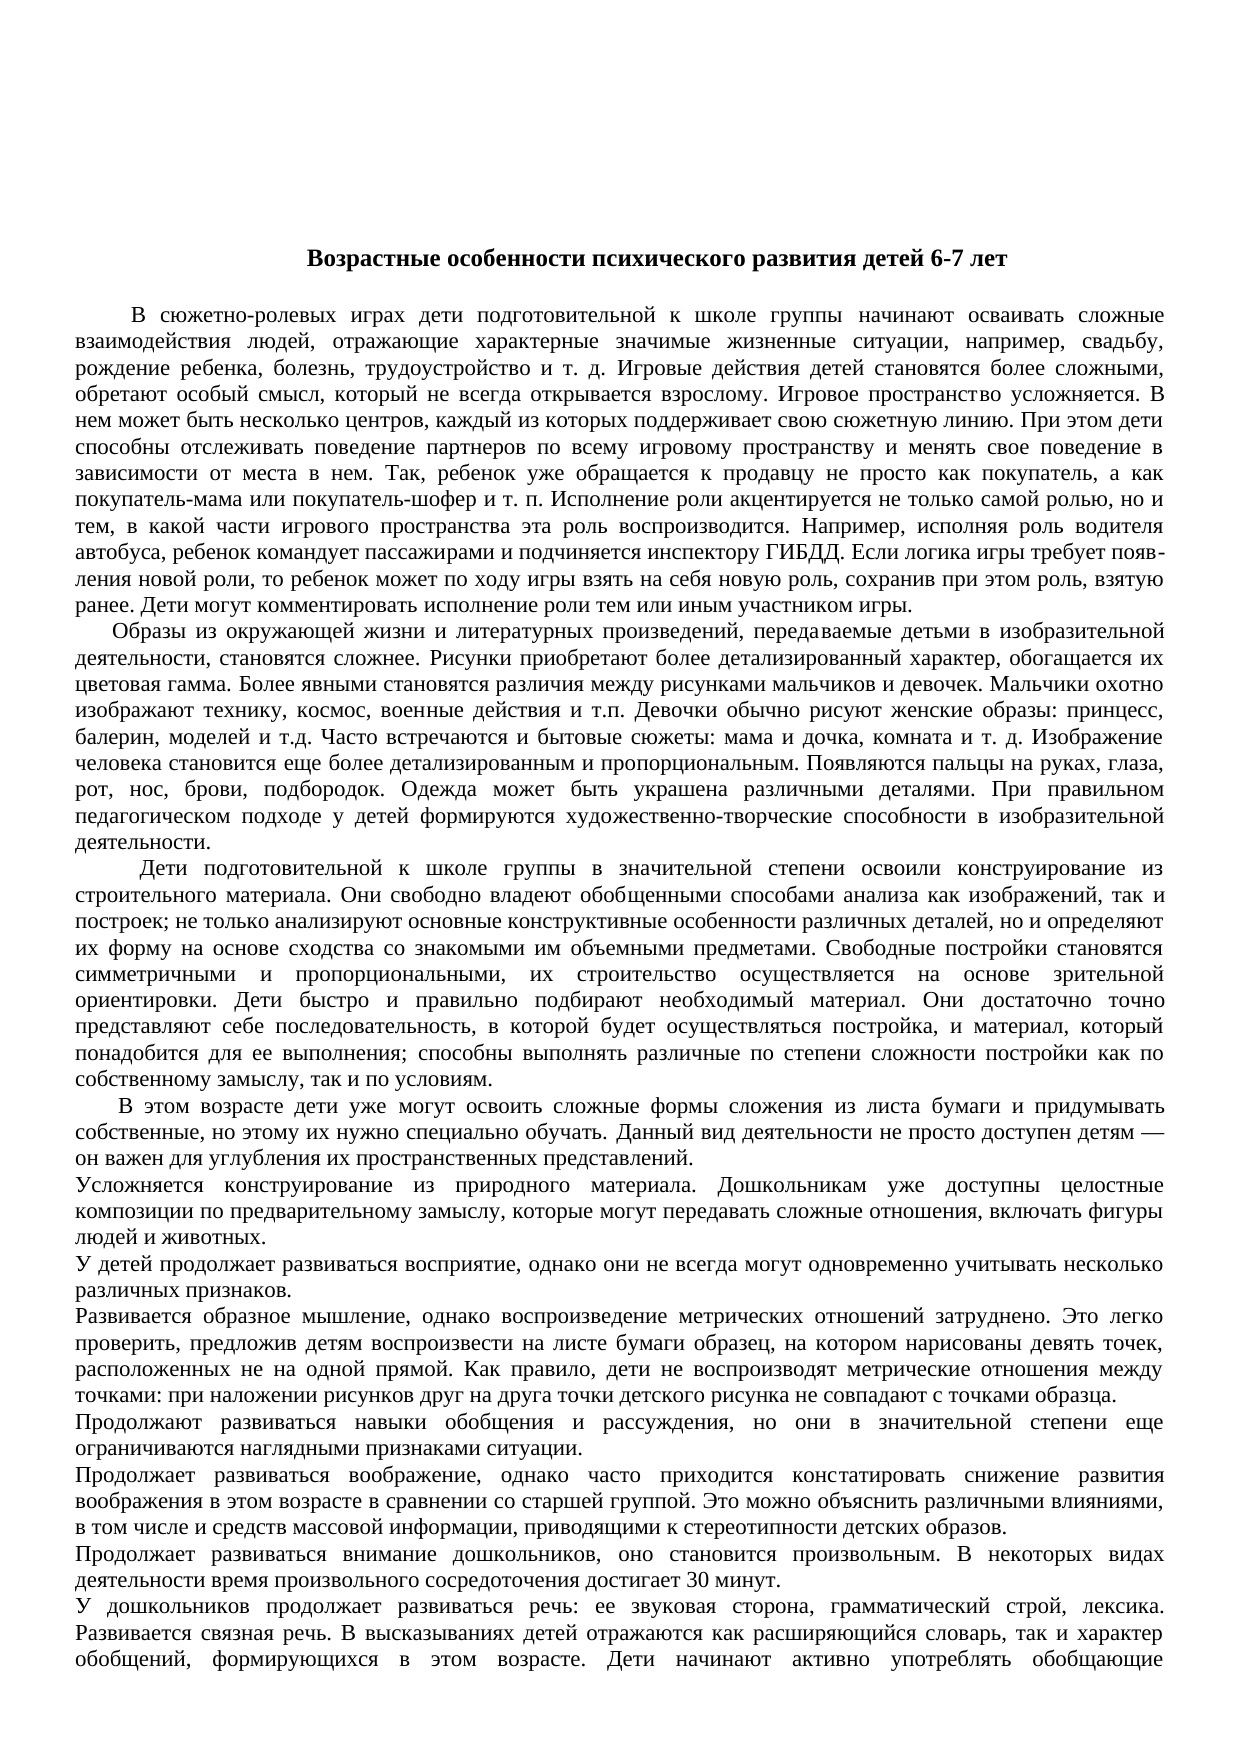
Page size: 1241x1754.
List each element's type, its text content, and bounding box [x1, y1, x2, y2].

text В этом возрасте дети уже могут освоить сложные формы сложения из листа бумаги и придумывать собственные, но этому их нужно специально обучать. Данный вид деятельности не просто доступен детям — он важен для углубления их пространственных представлений. [75, 1092, 1165, 1171]
text Развивается образное мышление, однако воспроизведение метрических отношений затруднено. Это легко проверить, предложив детям воспроизвести на листе бумаги образец, на котором нарисованы девять точек, расположенных не на одной прямой. Как правило, дети не воспроизводят метрические отношения между точками: при наложении рисунков друг на друга точки детского рисунка не совпадают с точками образца. [75, 1302, 1165, 1408]
text Продолжает развиваться воображение, однако часто приходится констатировать снижение развития воображения в этом возрасте в сравнении со старшей группой. Это можно объяснить различными влияниями, в том числе и средств массовой информации, приводящими к стереотипности детских образов. [75, 1461, 1165, 1540]
text Возрастные особенности психического развития детей 6-7 лет [75, 243, 1165, 272]
text Продолжает развиваться внимание дошкольников, оно становится произвольным. В некоторых видах деятельности время произвольного сосредоточения достигает 30 минут. [75, 1540, 1165, 1592]
text Усложняется конструирование из природного материала. Дошкольникам уже доступны целостные композиции по предварительному замыслу, которые могут передавать сложные отношения, включать фигуры людей и животных. [75, 1171, 1165, 1250]
text Образы из окружающей жизни и литературных произведений, передаваемые детьми в изобразительной деятельности, становятся сложнее. Рисунки приобретают более детализированный характер, обогащается их цветовая гамма. Более явными становятся различия между рисунками мальчиков и девочек. Мальчики охотно изображают технику, космос, военные действия и т.п. Девочки обычно рисуют женские образы: принцесс, балерин, моделей и т.д. Часто встречаются и бытовые сюжеты: мама и дочка, комната и т. д. Изображение человека становится еще более детализированным и пропорциональным. Появляются пальцы на руках, глаза, рот, нос, брови, подбородок. Одежда может быть украшена различными деталями. При правильном педагогическом подходе у детей формируются художественно-творческие способности в изобразительной деятельности. [75, 617, 1165, 854]
text Продолжают развиваться навыки обобщения и рассуждения, но они в значительной степени еще ограничиваются наглядными признаками ситуации. [75, 1408, 1165, 1461]
text Дети подготовительной к школе группы в значительной степени освоили конструирование из строительного материала. Они свободно владеют обобщенными способами анализа как изображений, так и построек; не только анализируют основные конструктивные особенности различных деталей, но и определяют их форму на основе сходства со знакомыми им объемными предметами. Свободные постройки становятся симметричными и пропорциональными, их строительство осуществляется на основе зрительной ориентировки. Дети быстро и правильно подбирают необходимый материал. Они достаточно точно представляют себе последовательность, в которой будет осуществляться постройка, и материал, который понадобится для ее выполнения; способны выполнять различные по степени сложности постройки как по собственному замыслу, так и по условиям. [75, 854, 1165, 1092]
text В сюжетно-ролевых играх дети подготовительной к школе группы начинают осваивать сложные взаимодействия людей, отражающие характерные значимые жизненные ситуации, например, свадьбу, рождение ребенка, болезнь, трудоустройство и т. д. Игровые действия детей становятся более сложными, обретают особый смысл, который не всегда открывается взрослому. Игровое пространство усложняется. В нем может быть несколько центров, каждый из которых поддерживает свою сюжетную линию. При этом дети способны отслеживать поведение партнеров по всему игровому пространству и менять свое поведение в зависимости от места в нем. Так, ребенок уже обращается к продавцу не просто как покупатель, а как покупатель-мама или покупатель-шофер и т. п. Исполнение роли акцентируется не только самой ролью, но и тем, в какой части игрового пространства эта роль воспроизводится. Например, исполняя роль водителя автобуса, ребенок командует пассажирами и подчиняется инспектору ГИБДД. Если логика игры требует появления новой роли, то ребенок может по ходу игры взять на себя новую роль, сохранив при этом роль, взятую ранее. Дети могут комментировать исполнение роли тем или иным участником игры. [75, 301, 1165, 617]
text У детей продолжает развиваться восприятие, однако они не всегда могут одновременно учитывать несколько различных признаков. [75, 1250, 1165, 1302]
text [75, 1592, 1165, 1671]
